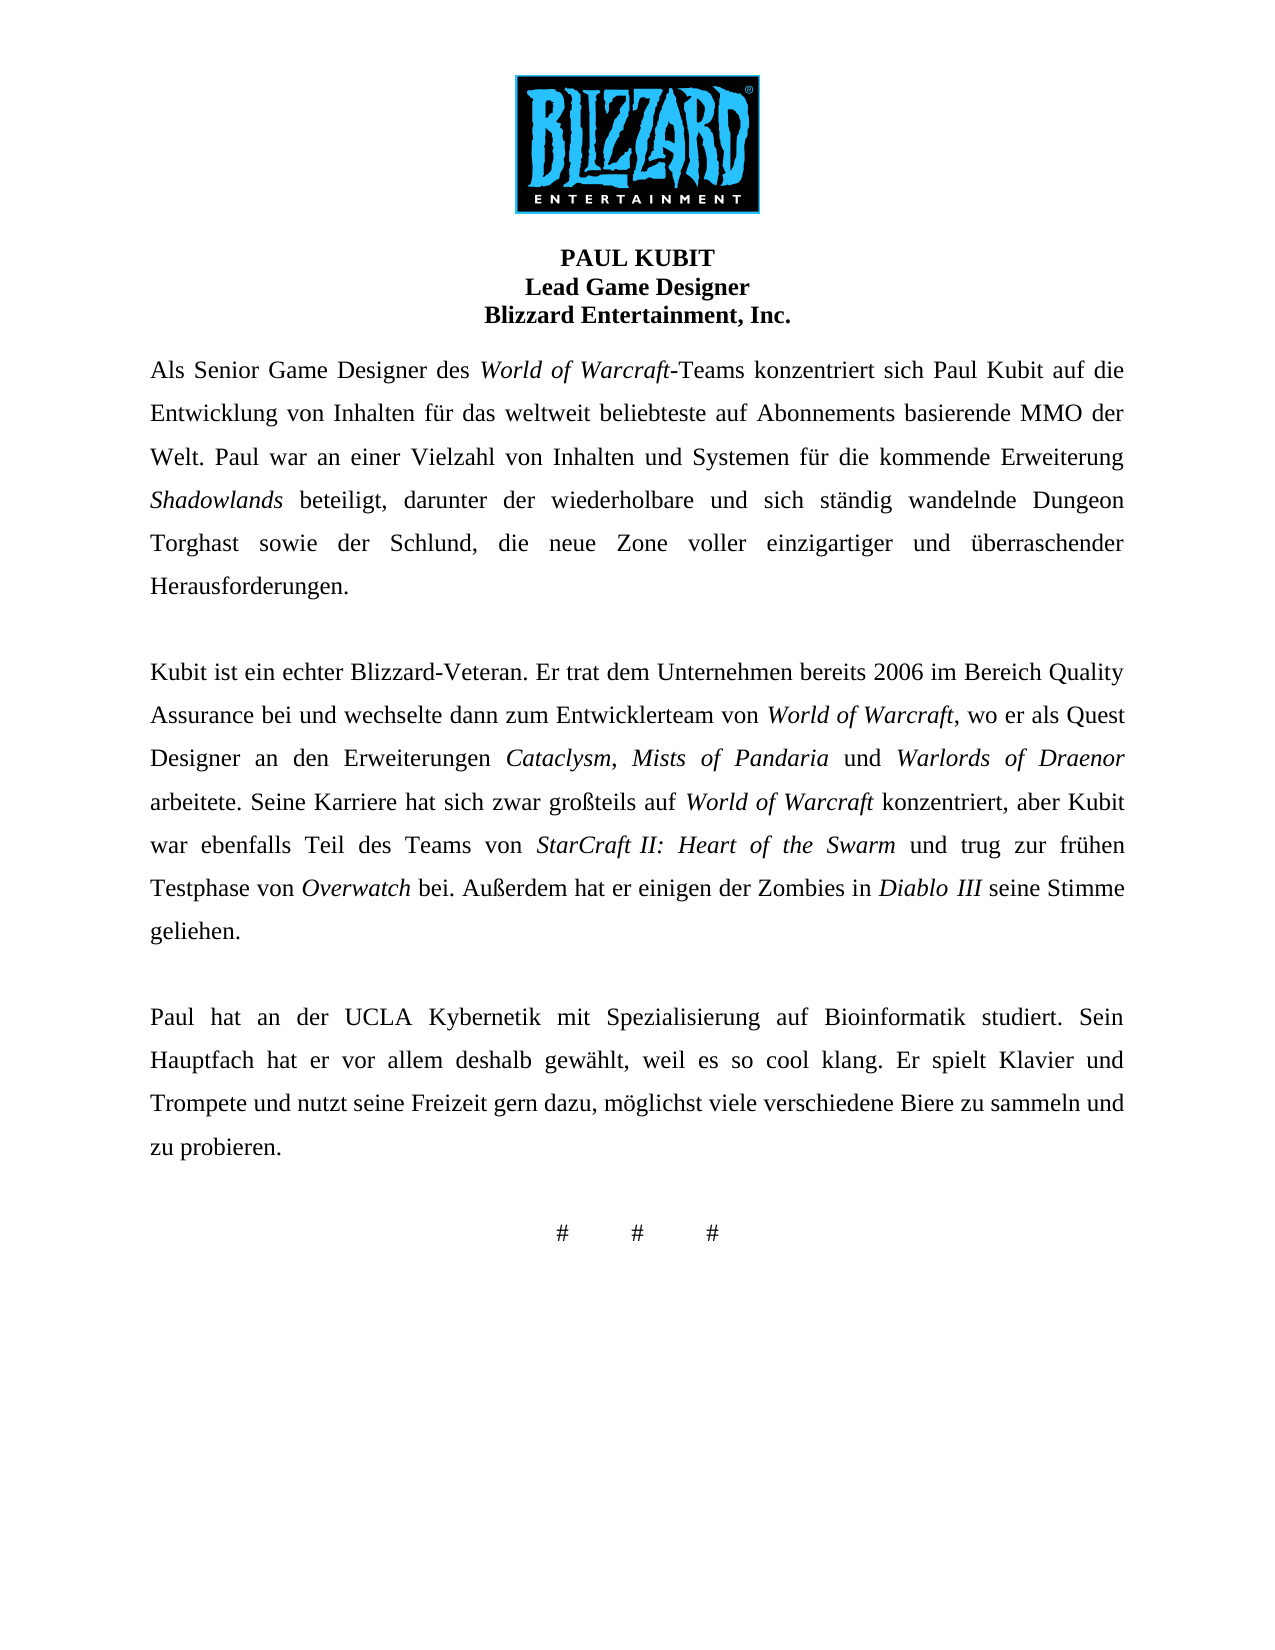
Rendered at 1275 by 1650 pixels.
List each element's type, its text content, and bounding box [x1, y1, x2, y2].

text Als Senior Game Designer des World of Warcraft-Teams konzentriert sich Paul Kubit auf die Entwicklung von Inhalten für das weltweit beliebteste auf Abonnements basierende MMO der Welt. Paul war an einer Vielzahl von Inhalten und Systemen für die kommende Erweiterung Shadowlands beteiligt, darunter der wiederholbare und sich ständig wandelnde Dungeon Torghast sowie der Schlund, die neue Zone voller einzigartiger und überraschender Herausforderungen. [150, 355, 1125, 600]
text Paul hat an der UCLA Kybernetik mit Spezialisierung auf Bioinformatik studiert. Sein Hauptfach hat er vor allem deshalb gewählt, weil es so cool klang. Er spielt Klavier und Trompete und nutzt seine Freizeit gern dazu, möglichst viele verschiedene Biere zu sammeln und zu probieren. [150, 1002, 1125, 1160]
picture [515, 75, 760, 214]
text # # # [150, 1218, 1125, 1247]
text PAUL KUBIT [150, 243, 1125, 272]
text Kubit ist ein echter Blizzard-Veteran. Er trat dem Unternehmen bereits 2006 im Bereich Quality Assurance bei und wechselte dann zum Entwicklerteam von World of Warcraft, wo er als Quest Designer an den Erweiterungen Cataclysm, Mists of Pandaria und Warlords of Draenor arbeitete. Seine Karriere hat sich zwar großteils auf World of Warcraft konzentriert, aber Kubit war ebenfalls Teil des Teams von StarCraft II: Heart of the Swarm und trug zur frühen Testphase von Overwatch bei. Außerdem hat er einigen der Zombies in Diablo III seine Stimme geliehen. [150, 657, 1125, 945]
text Blizzard Entertainment, Inc. [150, 300, 1125, 329]
text Lead Game Designer [150, 272, 1125, 300]
